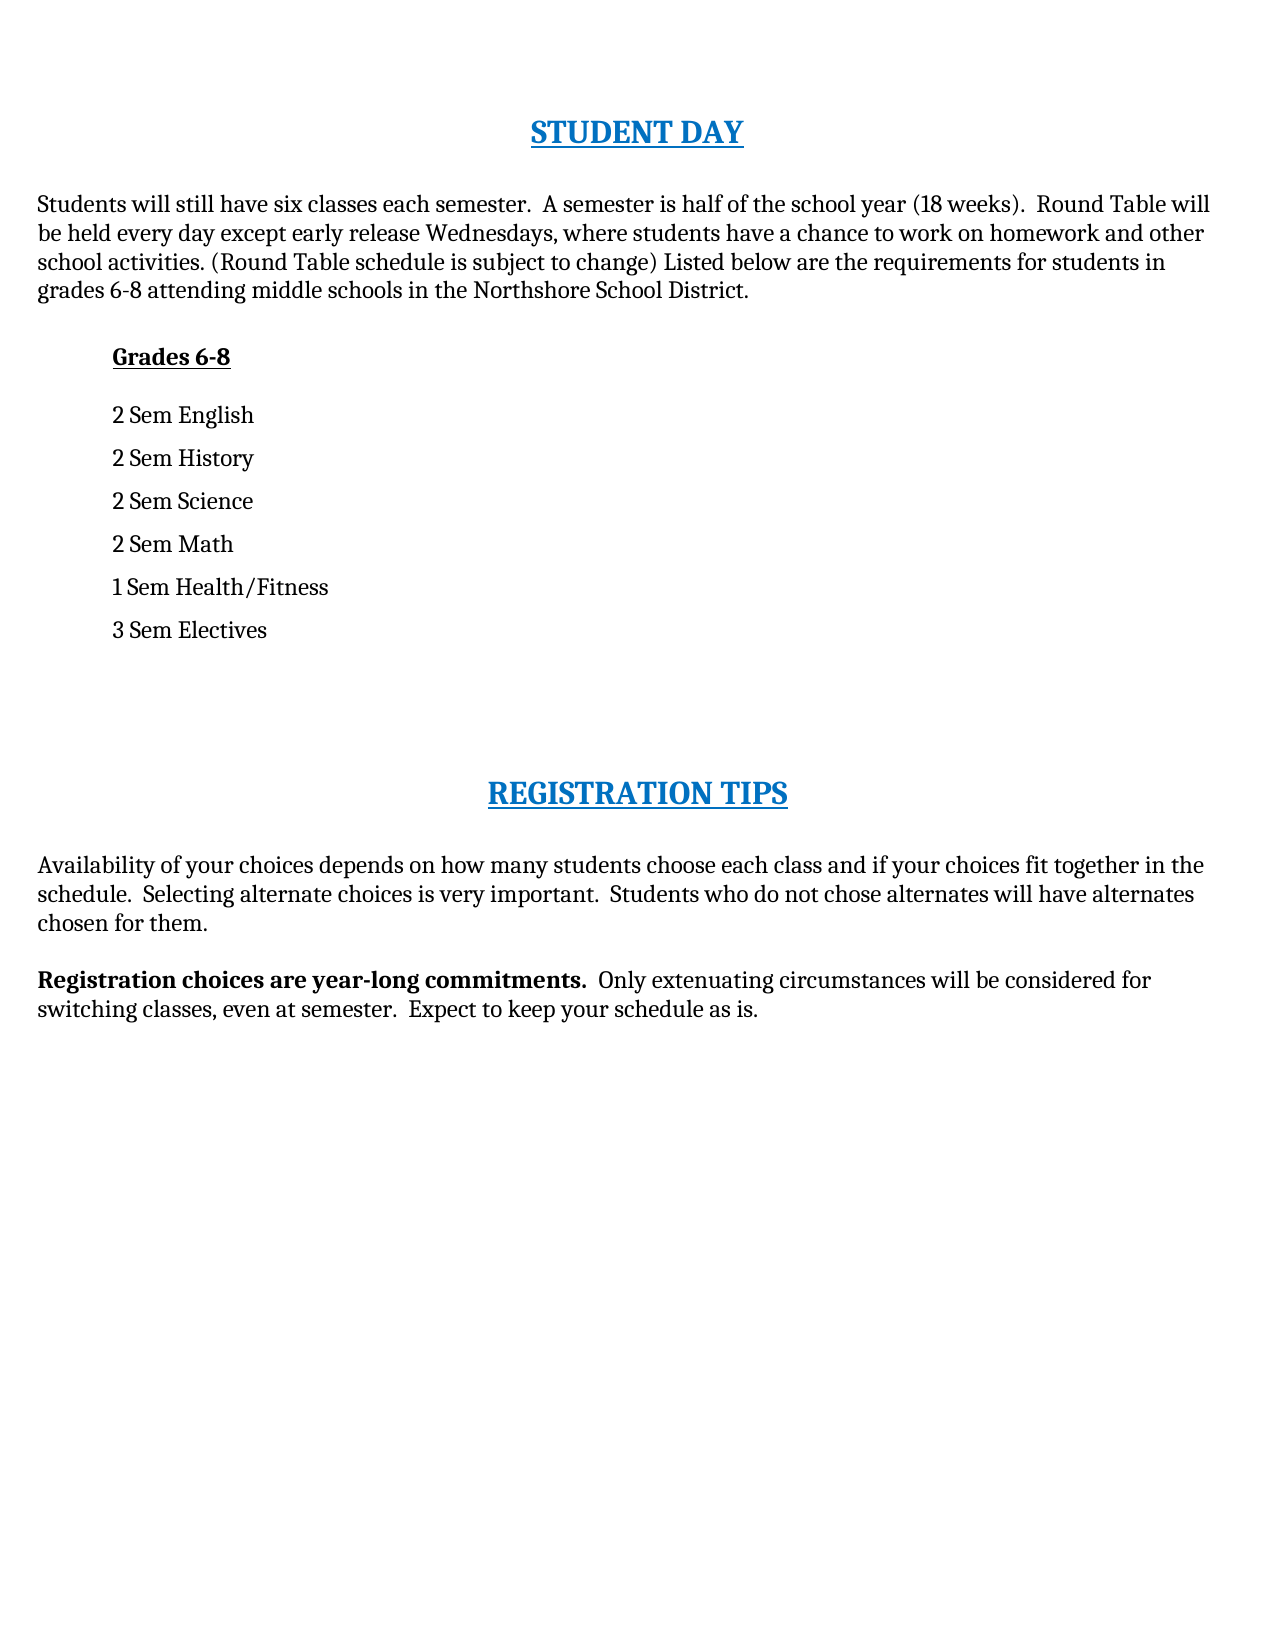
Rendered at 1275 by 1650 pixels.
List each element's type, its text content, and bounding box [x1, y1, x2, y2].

text Grades 6-8 [37, 343, 1237, 372]
text Registration choices are year-long commitments. Only extenuating circumstances will be considered for switching classes, even at semester. Expect to keep your schedule as is. [37, 966, 1237, 1024]
text 2 Sem Science [37, 487, 1237, 516]
text 1 Sem Health/Fitness [37, 573, 1237, 602]
text 3 Sem Electives [37, 616, 1237, 645]
text 2 Sem History [37, 444, 1237, 473]
text Availability of your choices depends on how many students choose each class and if your choices fit together in the schedule. Selecting alternate choices is very important. Students who do not chose alternates will have alternates chosen for them. [37, 851, 1237, 937]
text 2 Sem English [37, 401, 1237, 429]
text Students will still have six classes each semester. A semester is half of the school year (18 weeks). Round Table will be held every day except early release Wednesdays, where students have a chance to work on homework and other school activities. (Round Table schedule is subject to change) Listed below are the requirements for students in grades 6-8 attending middle schools in the Northshore School District. [37, 190, 1237, 305]
text STUDENT DAY [37, 113, 1237, 152]
text 2 Sem Math [37, 530, 1237, 559]
text REGISTRATION TIPS [37, 774, 1237, 813]
